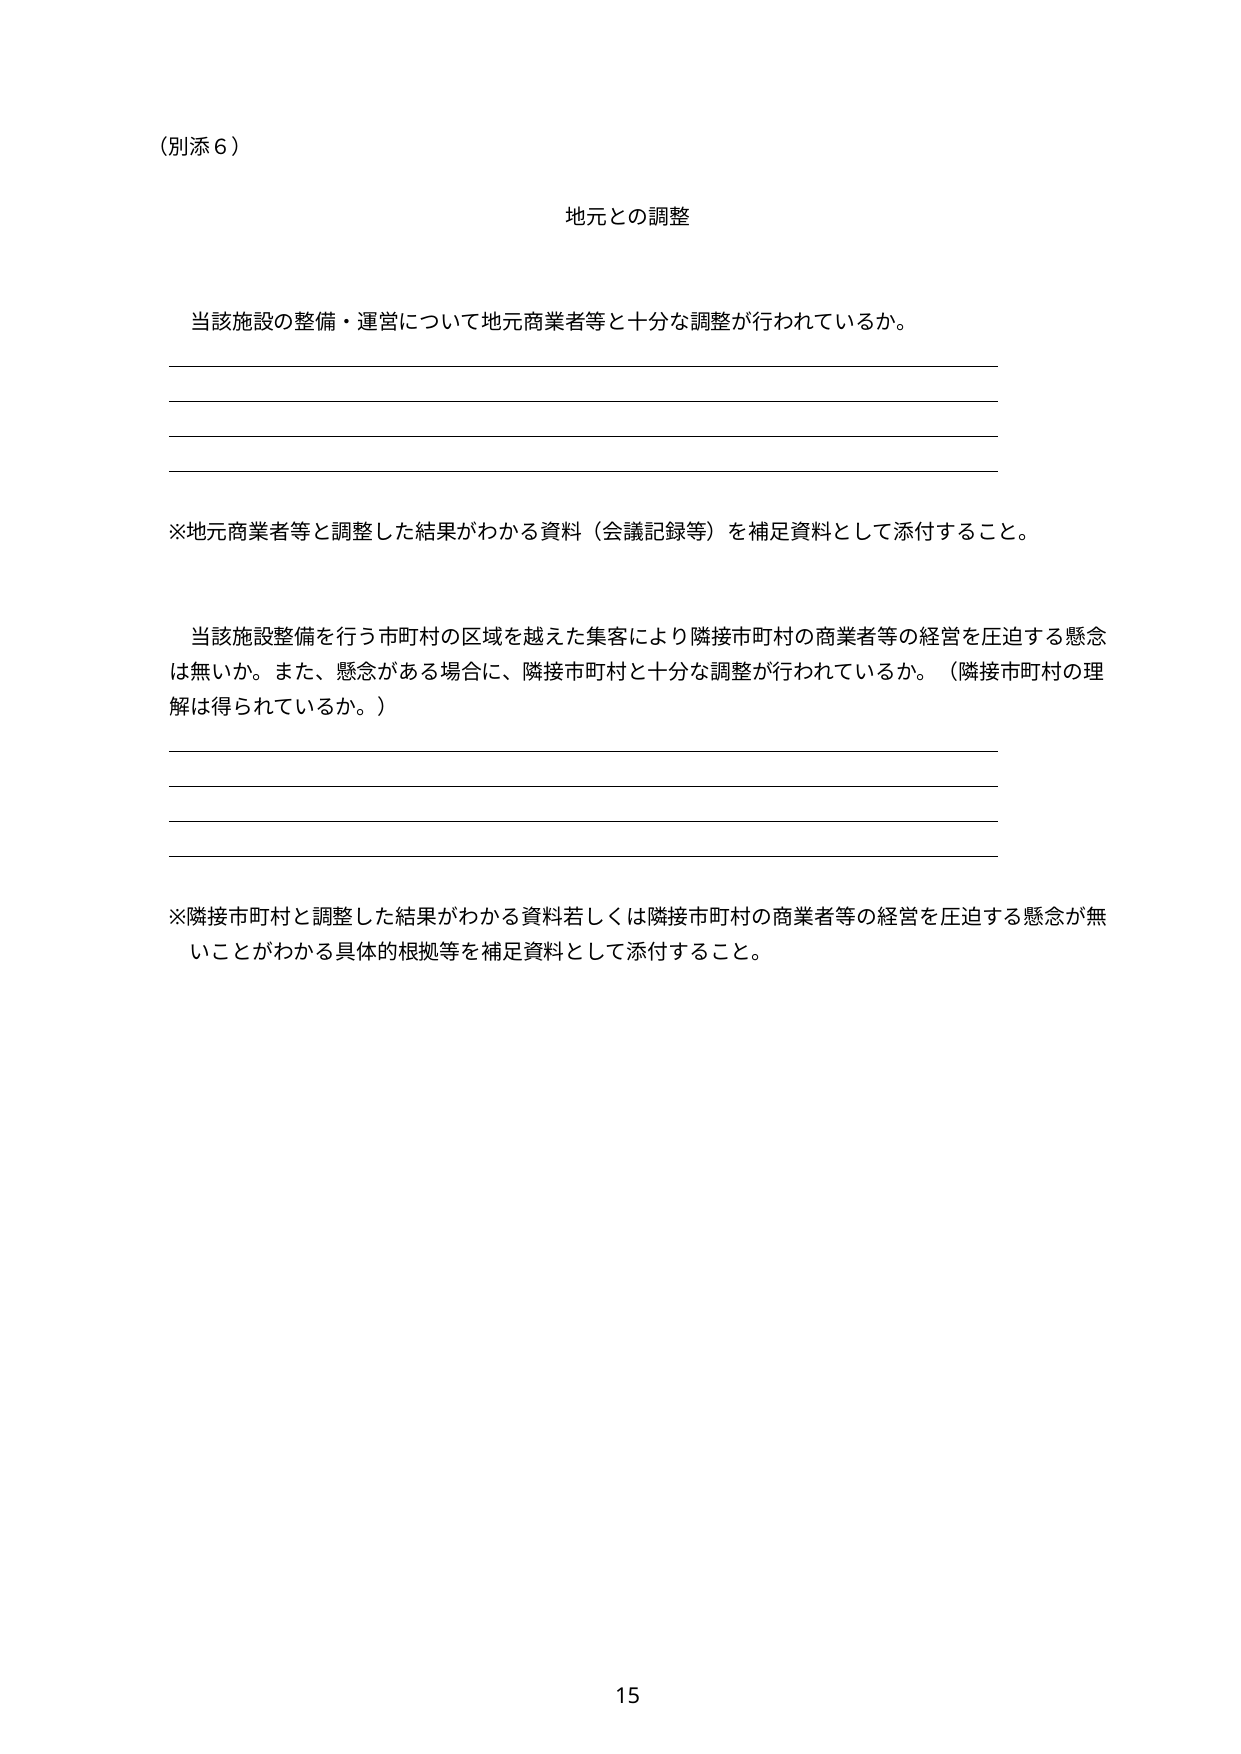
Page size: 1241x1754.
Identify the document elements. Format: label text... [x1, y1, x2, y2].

text 当該施設の整備・運営について地元商業者等と十分な調整が行われているか。 [169, 303, 1107, 338]
text 地元との調整 [148, 198, 1107, 233]
text ※隣接市町村と調整した結果がわかる資料若しくは隣接市町村の商業者等の経営を圧迫する懸念が無いことがわかる具体的根拠等を補足資料として添付すること。 [169, 898, 1107, 968]
text （別添６） [148, 128, 1107, 163]
text ※地元商業者等と調整した結果がわかる資料（会議記録等）を補足資料として添付すること。 [162, 513, 1107, 548]
text 当該施設整備を行う市町村の区域を越えた集客により隣接市町村の商業者等の経営を圧迫する懸念は無いか。また、懸念がある場合に、隣接市町村と十分な調整が行われているか。（隣接市町村の理解は得られているか。） [169, 618, 1107, 723]
